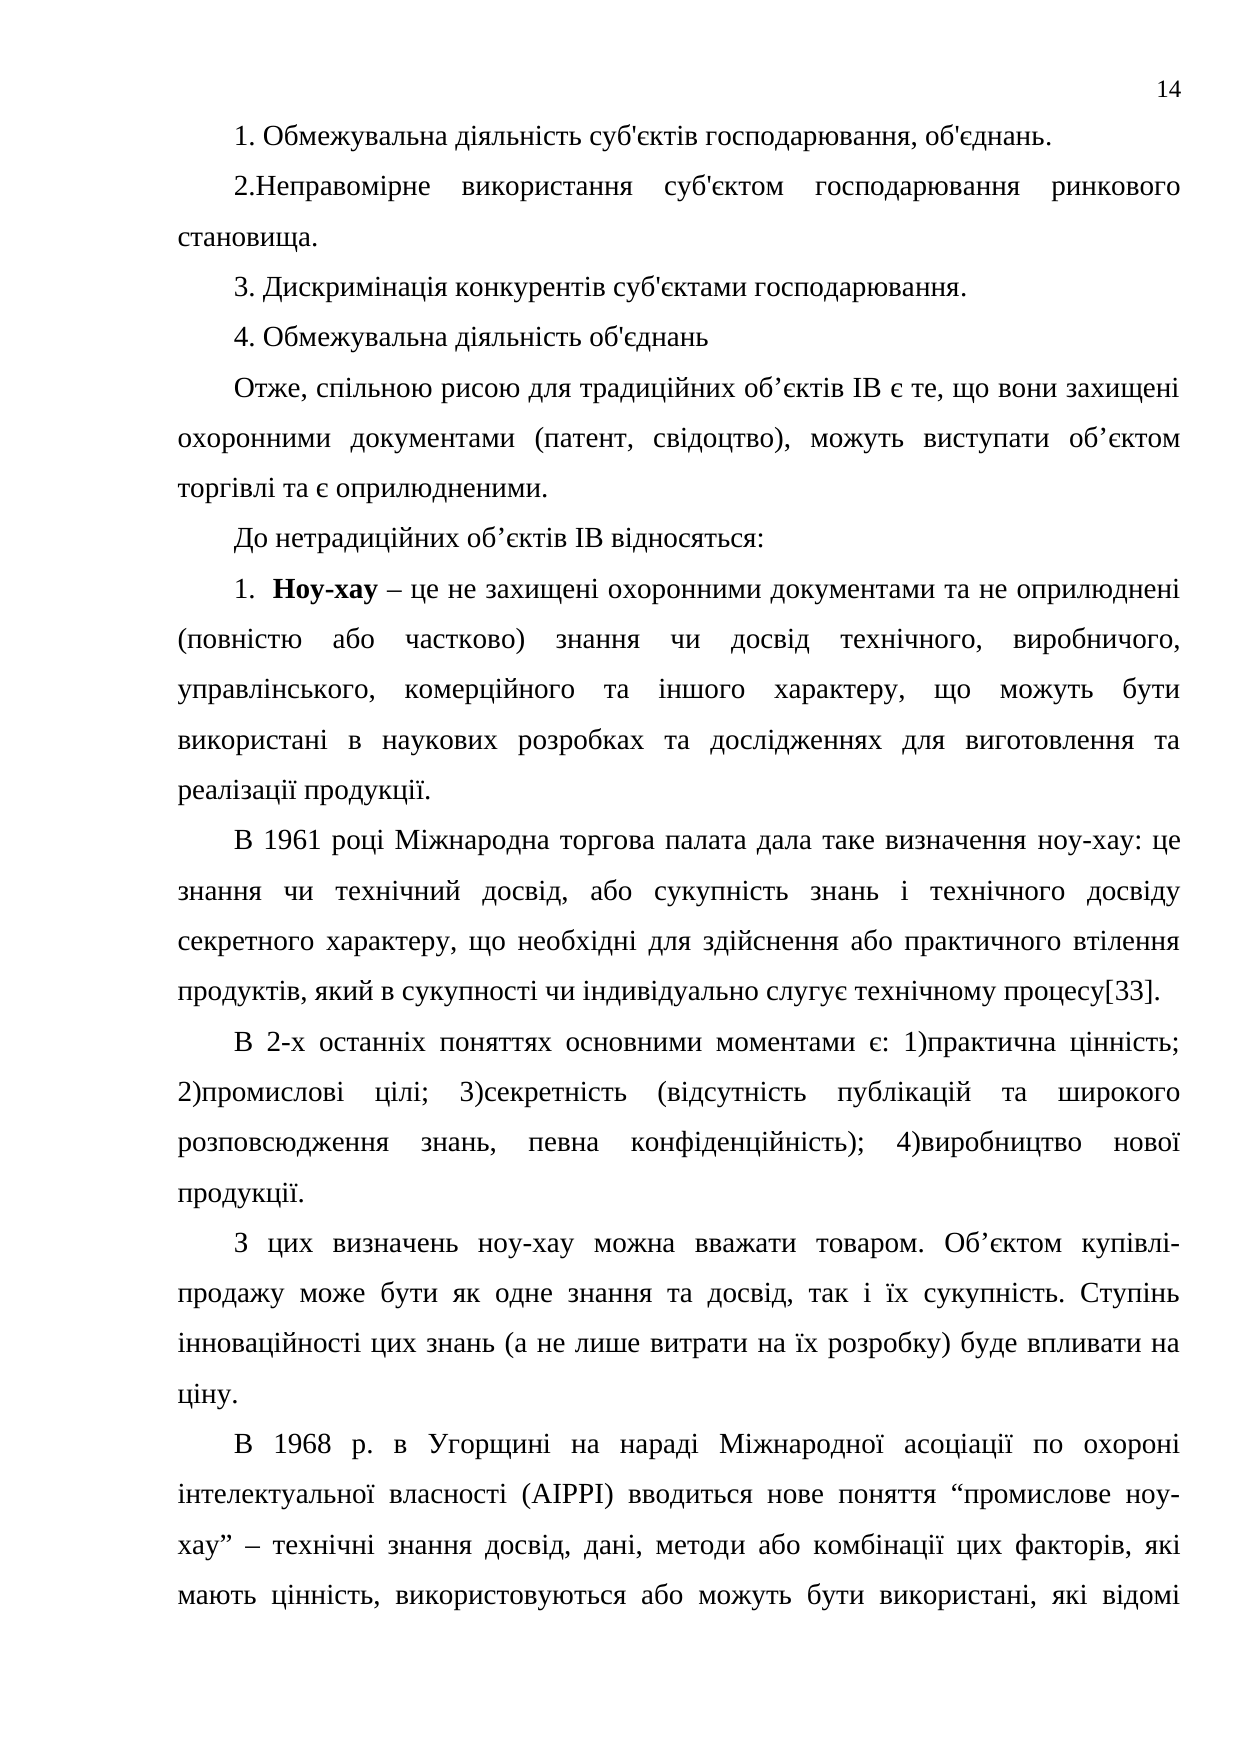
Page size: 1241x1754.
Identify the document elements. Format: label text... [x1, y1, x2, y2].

list Ноу-хау – це не захищені охоронними документами та не оприлюднені (повністю або частково) знання чи досвід технічного, виробничого, управлінського, комерційного та іншого характеру, що можуть бути використані в наукових розробках та дослідженнях для виготовлення та реалізації продукції. [177, 571, 1181, 806]
text В 1961 році Міжнародна торгова палата дала таке визначення ноу-хау: це знання чи технічний досвід, або сукупність знань і технічного досвіду секретного характеру, що необхідні для здійснення або практичного втілення продуктів, який в сукупності чи індивідуально слугує технічному процесу[33]. [177, 822, 1181, 1007]
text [177, 1426, 1181, 1611]
text 1. Обмежувальна діяльність суб'єктів господарювання, об'єднань. [177, 118, 1181, 152]
text В 2-х останніх поняттях основними моментами є: 1)практична цінність; 2)промислові цілі; 3)секретність (відсутність публікацій та широкого розповсюдження знань, певна конфіденційність); 4)виробництво нової продукції. [177, 1024, 1181, 1208]
text Отже, спільною рисою для традиційних об’єктів ІВ є те, що вони захищені охоронними документами (патент, свідоцтво), можуть виступати об’єктом торгівлі та є оприлюдненими. [177, 370, 1181, 504]
text 2.Неправомірне використання суб'єктом господарювання ринкового становища. [177, 168, 1181, 252]
text 3. Дискримінація конкурентів суб'єктами господарювання. [177, 269, 1181, 303]
text 4. Обмежувальна діяльність об'єднань [177, 319, 1181, 353]
text З цих визначень ноу-хау можна вважати товаром. Об’єктом купівлі-продажу може бути як одне знання та досвід, так і їх сукупність. Ступінь інноваційності цих знань (а не лише витрати на їх розробку) буде впливати на ціну. [177, 1225, 1181, 1409]
text До нетрадиційних об’єктів ІВ відносяться: [177, 521, 1181, 554]
